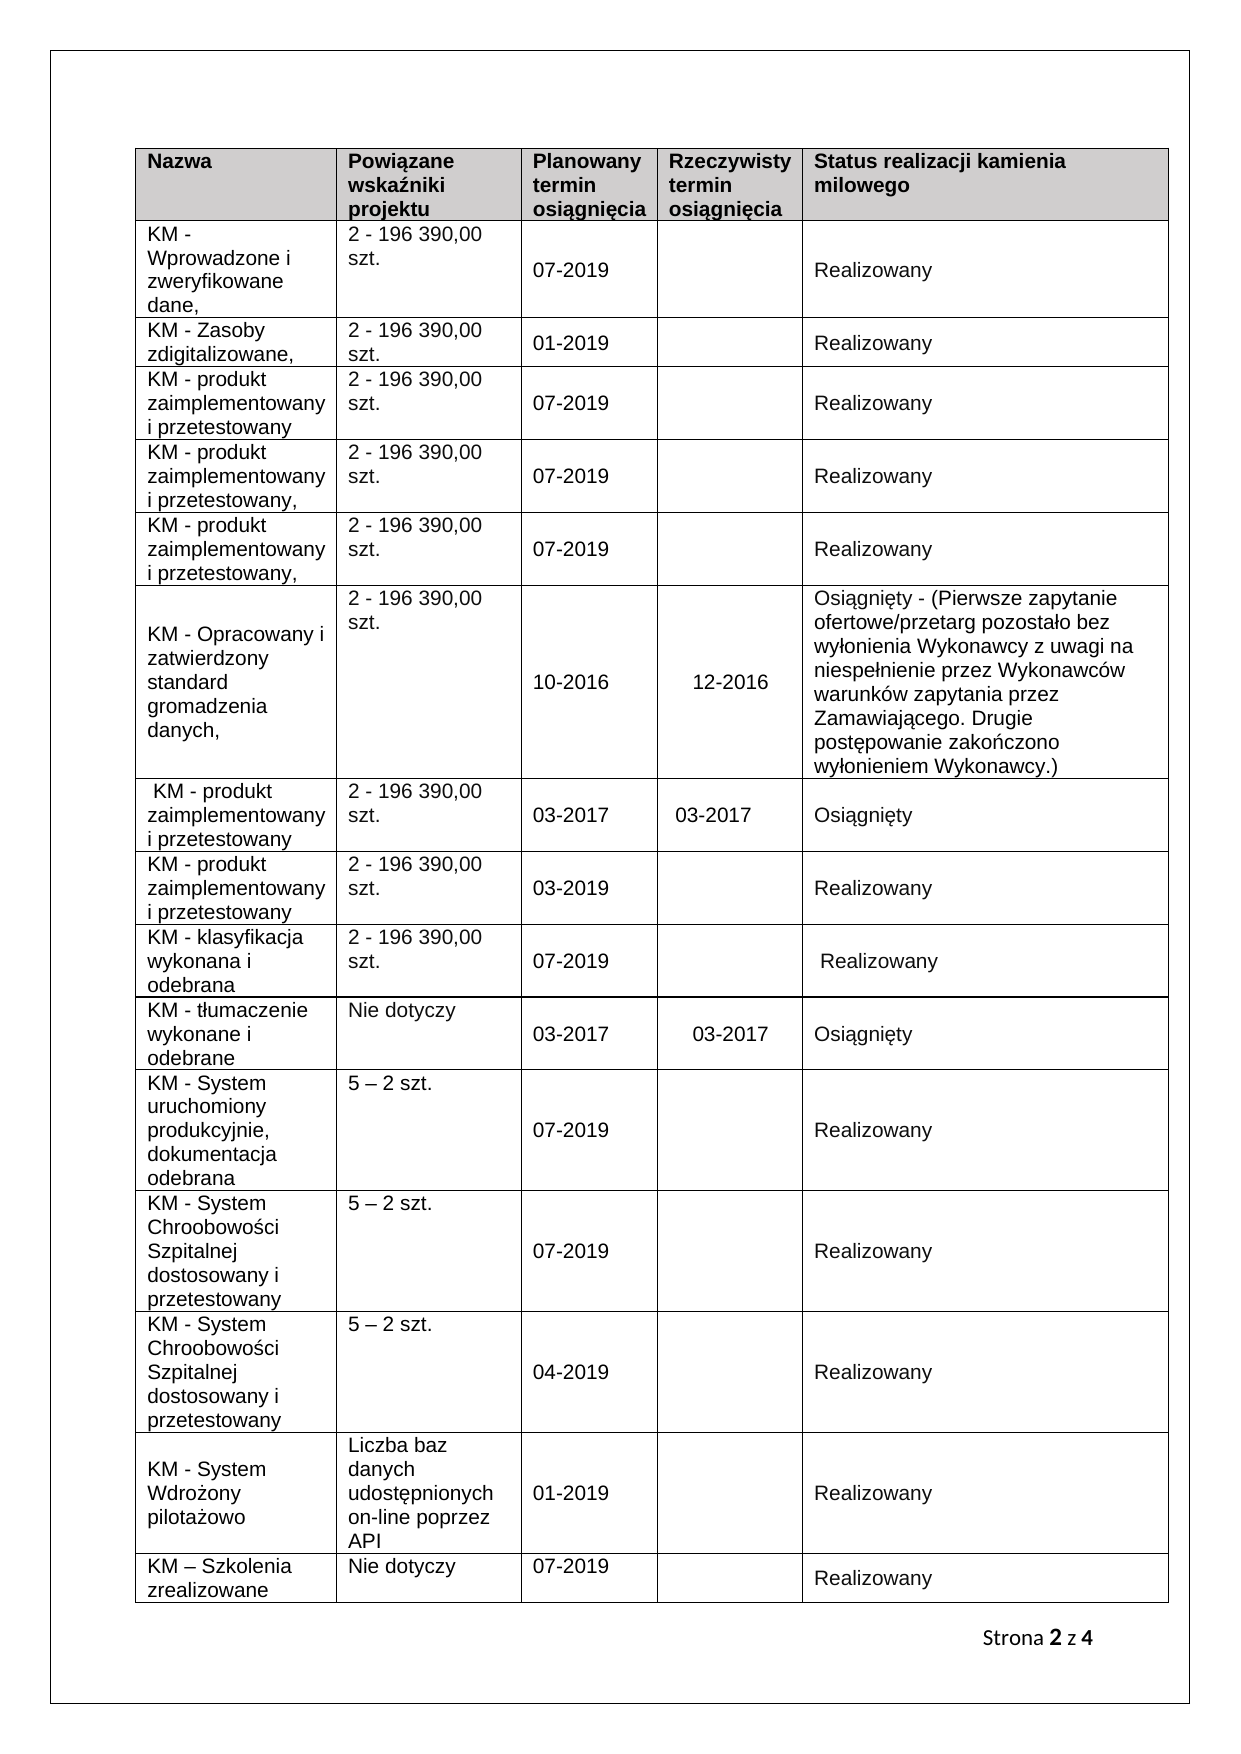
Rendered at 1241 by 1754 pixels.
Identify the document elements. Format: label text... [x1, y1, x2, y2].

table_cell KM - produkt zaimplementowany i przetestowany, [136, 513, 336, 585]
table_cell 07-2019 [522, 367, 657, 439]
table_cell Realizowany [803, 1312, 1168, 1432]
table_header Rzeczywisty termin osiągnięcia [658, 149, 802, 220]
table_cell Realizowany [803, 367, 1168, 439]
table_header Status realizacji kamienia milowego [803, 149, 1168, 220]
table_cell KM - System Wdrożony pilotażowo [136, 1433, 336, 1553]
table_cell KM - Opracowany i zatwierdzony standard gromadzenia danych, [136, 586, 336, 778]
table_cell [658, 440, 802, 512]
table_cell Nie dotyczy [337, 1554, 521, 1602]
table_cell KM - System Chroobowości Szpitalnej dostosowany i przetestowany [136, 1312, 336, 1432]
table_cell KM - Zasoby zdigitalizowane, [136, 318, 336, 366]
table_cell Realizowany [803, 1554, 1168, 1602]
table_cell 07-2019 [522, 1554, 657, 1602]
table_cell Osiągnięty - (Pierwsze zapytanie ofertowe/przetarg pozostało bez wyłonienia Wykonawcy z uwagi na niespełnienie przez Wykonawców warunków zapytania przez Zamawiającego. Drugie postępowanie zakończono wyłonieniem Wykonawcy.) [803, 586, 1168, 778]
table_header Planowany termin osiągnięcia [522, 149, 657, 220]
table_header Powiązane wskaźniki projektu [337, 149, 521, 220]
table_cell 2 - 196 390,00 szt. [337, 925, 521, 996]
table_cell KM - produkt zaimplementowany i przetestowany [136, 852, 336, 923]
table_cell 5 – 2 szt. [337, 1312, 521, 1432]
table_header Nazwa [136, 149, 336, 220]
table_cell KM – Szkolenia zrealizowane [136, 1554, 336, 1602]
table_cell 01-2019 [522, 1433, 657, 1553]
table_cell [658, 1070, 802, 1190]
table_cell 03-2019 [522, 852, 657, 923]
table_cell [658, 1554, 802, 1602]
table_cell 2 - 196 390,00 szt. [337, 367, 521, 439]
table_cell 2 - 196 390,00 szt. [337, 440, 521, 512]
table_cell 10-2016 [522, 586, 657, 778]
table_cell KM - System uruchomiony produkcyjnie, dokumentacja odebrana [136, 1070, 336, 1190]
table_cell [658, 221, 802, 317]
table_cell Realizowany [803, 318, 1168, 366]
table_cell 2 - 196 390,00 szt. [337, 852, 521, 923]
table_cell Realizowany [803, 1070, 1168, 1190]
table_cell 07-2019 [522, 1070, 657, 1190]
table_cell KM - klasyfikacja wykonana i odebrana [136, 925, 336, 996]
table_cell KM - produkt zaimplementowany i przetestowany [136, 367, 336, 439]
table_cell Realizowany [803, 513, 1168, 585]
table_cell [658, 318, 802, 366]
table_cell Osiągnięty [803, 779, 1168, 851]
table_cell 2 - 196 390,00 szt. [337, 513, 521, 585]
table_cell [658, 1191, 802, 1311]
table_cell 2 - 196 390,00 szt. [337, 221, 521, 317]
table_cell [658, 925, 802, 996]
table_cell KM - Wprowadzone i zweryfikowane dane, [136, 221, 336, 317]
table_cell Realizowany [803, 1191, 1168, 1311]
table_cell 04-2019 [522, 1312, 657, 1432]
table_cell [658, 367, 802, 439]
table_cell 2 - 196 390,00 szt. [337, 586, 521, 778]
table_cell 07-2019 [522, 1191, 657, 1311]
table_cell Nie dotyczy [337, 998, 521, 1069]
table_cell KM - tłumaczenie wykonane i odebrane [136, 998, 336, 1069]
table_cell 2 - 196 390,00 szt. [337, 318, 521, 366]
table_cell 03-2017 [522, 998, 657, 1069]
table_cell [658, 513, 802, 585]
table_cell Realizowany [803, 1433, 1168, 1553]
table_cell 03-2017 [658, 779, 802, 851]
table_cell Realizowany [803, 221, 1168, 317]
table_cell 5 – 2 szt. [337, 1070, 521, 1190]
table_cell 07-2019 [522, 221, 657, 317]
table_cell Liczba baz danych udostępnionych on-line poprzez API [337, 1433, 521, 1553]
table_cell [658, 1312, 802, 1432]
table_cell 12-2016 [658, 586, 802, 778]
table_cell Realizowany [803, 440, 1168, 512]
table_cell Realizowany [803, 925, 1168, 996]
table_cell 07-2019 [522, 925, 657, 996]
table_cell Realizowany [803, 852, 1168, 923]
table_cell Osiągnięty [803, 998, 1168, 1069]
table_cell 03-2017 [658, 998, 802, 1069]
table_cell 5 – 2 szt. [337, 1191, 521, 1311]
table_cell [658, 852, 802, 923]
table_cell 03-2017 [522, 779, 657, 851]
table_cell 2 - 196 390,00 szt. [337, 779, 521, 851]
table_cell 01-2019 [522, 318, 657, 366]
table_cell 07-2019 [522, 513, 657, 585]
table_cell KM - produkt zaimplementowany i przetestowany, [136, 440, 336, 512]
table_cell KM - produkt zaimplementowany i przetestowany [136, 779, 336, 851]
table_cell KM - System Chroobowości Szpitalnej dostosowany i przetestowany [136, 1191, 336, 1311]
table_cell [658, 1433, 802, 1553]
table_cell 07-2019 [522, 440, 657, 512]
